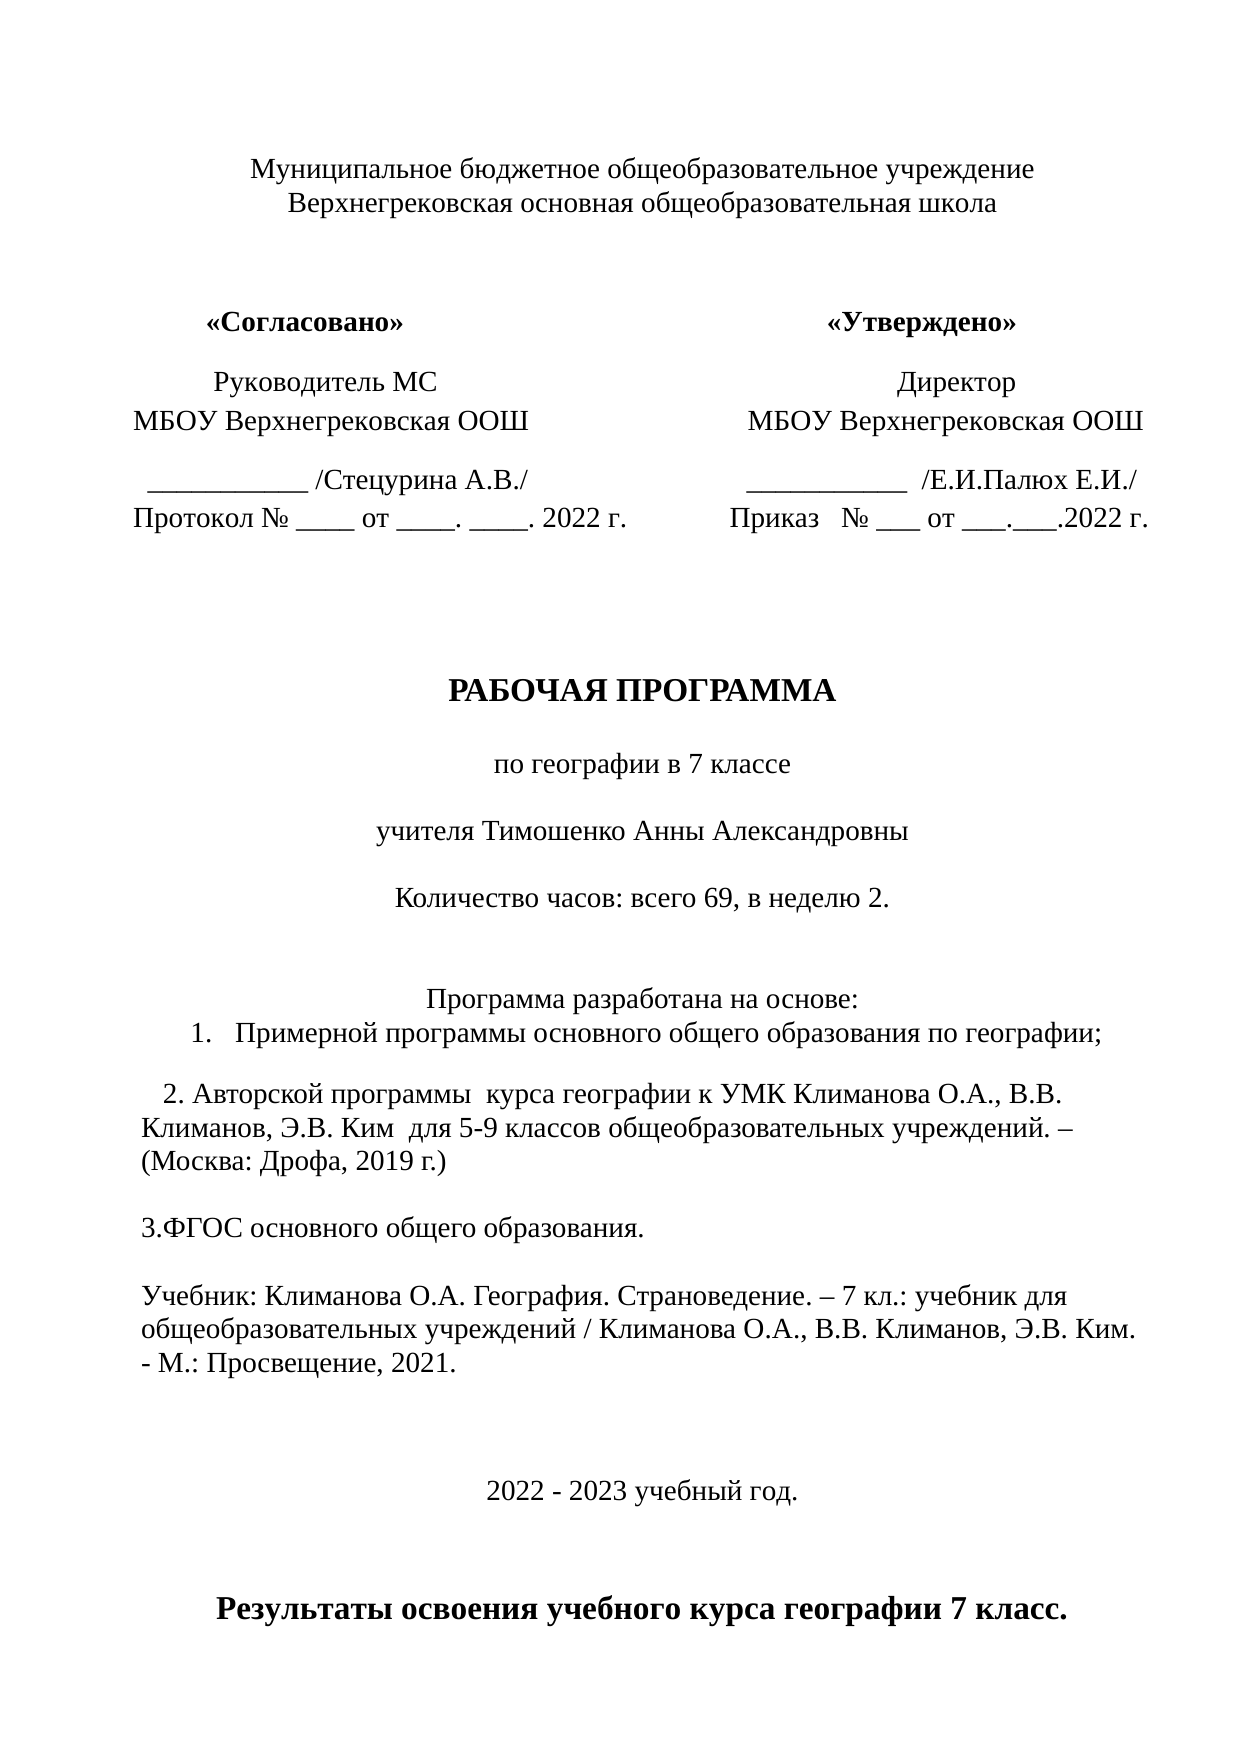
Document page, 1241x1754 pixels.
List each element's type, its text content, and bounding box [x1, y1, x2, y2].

text Результаты освоения учебного курса географии 7 класс. [133, 1588, 1151, 1627]
text 3.ФГОС основного общего образования. [141, 1211, 1152, 1244]
text Муниципальное бюджетное общеобразовательное учреждение [133, 151, 1152, 185]
text 2022 - 2023 учебный год. [133, 1473, 1152, 1507]
text Руководитель МС Директор МБОУ Верхнегрековская ООШ МБОУ Верхнегрековская ООШ [133, 364, 1152, 436]
text 2. Авторской программы курса географии к УМК Климанова О.А., В.В. Климанов, Э.В. Ким для 5-9 классов общеобразовательных учреждений. – (Москва: Дрофа, 2019 г.) [141, 1076, 1152, 1177]
text ___________ /Стецурина А.В./ ___________ /Е.И.Палюх Е.И./ Протокол № ____ от ____. ____. 2022 г. Приказ № ___ от ___.___.2022 г. [133, 462, 1152, 534]
text «Согласовано» «Утверждено» [133, 304, 1152, 338]
text РАБОЧАЯ ПРОГРАММА [133, 670, 1152, 708]
text Учебник: Климанова О.А. География. Страноведение. – 7 кл.: учебник для общеобразовательных учреждений / Климанова О.А., В.В. Климанов, Э.В. Ким. - М.: Просвещение, 2021. [141, 1278, 1152, 1378]
text Верхнегрековская основная общеобразовательная школа [133, 185, 1152, 218]
text Программа разработана на основе: [133, 981, 1152, 1015]
text Количество часов: всего 69, в неделю 2. [133, 881, 1152, 914]
text по географии в 7 классе [133, 746, 1152, 780]
text учителя Тимошенко Анны Александровны [133, 813, 1152, 847]
list Примерной программы основного общего образования по географии; [141, 1015, 1152, 1048]
